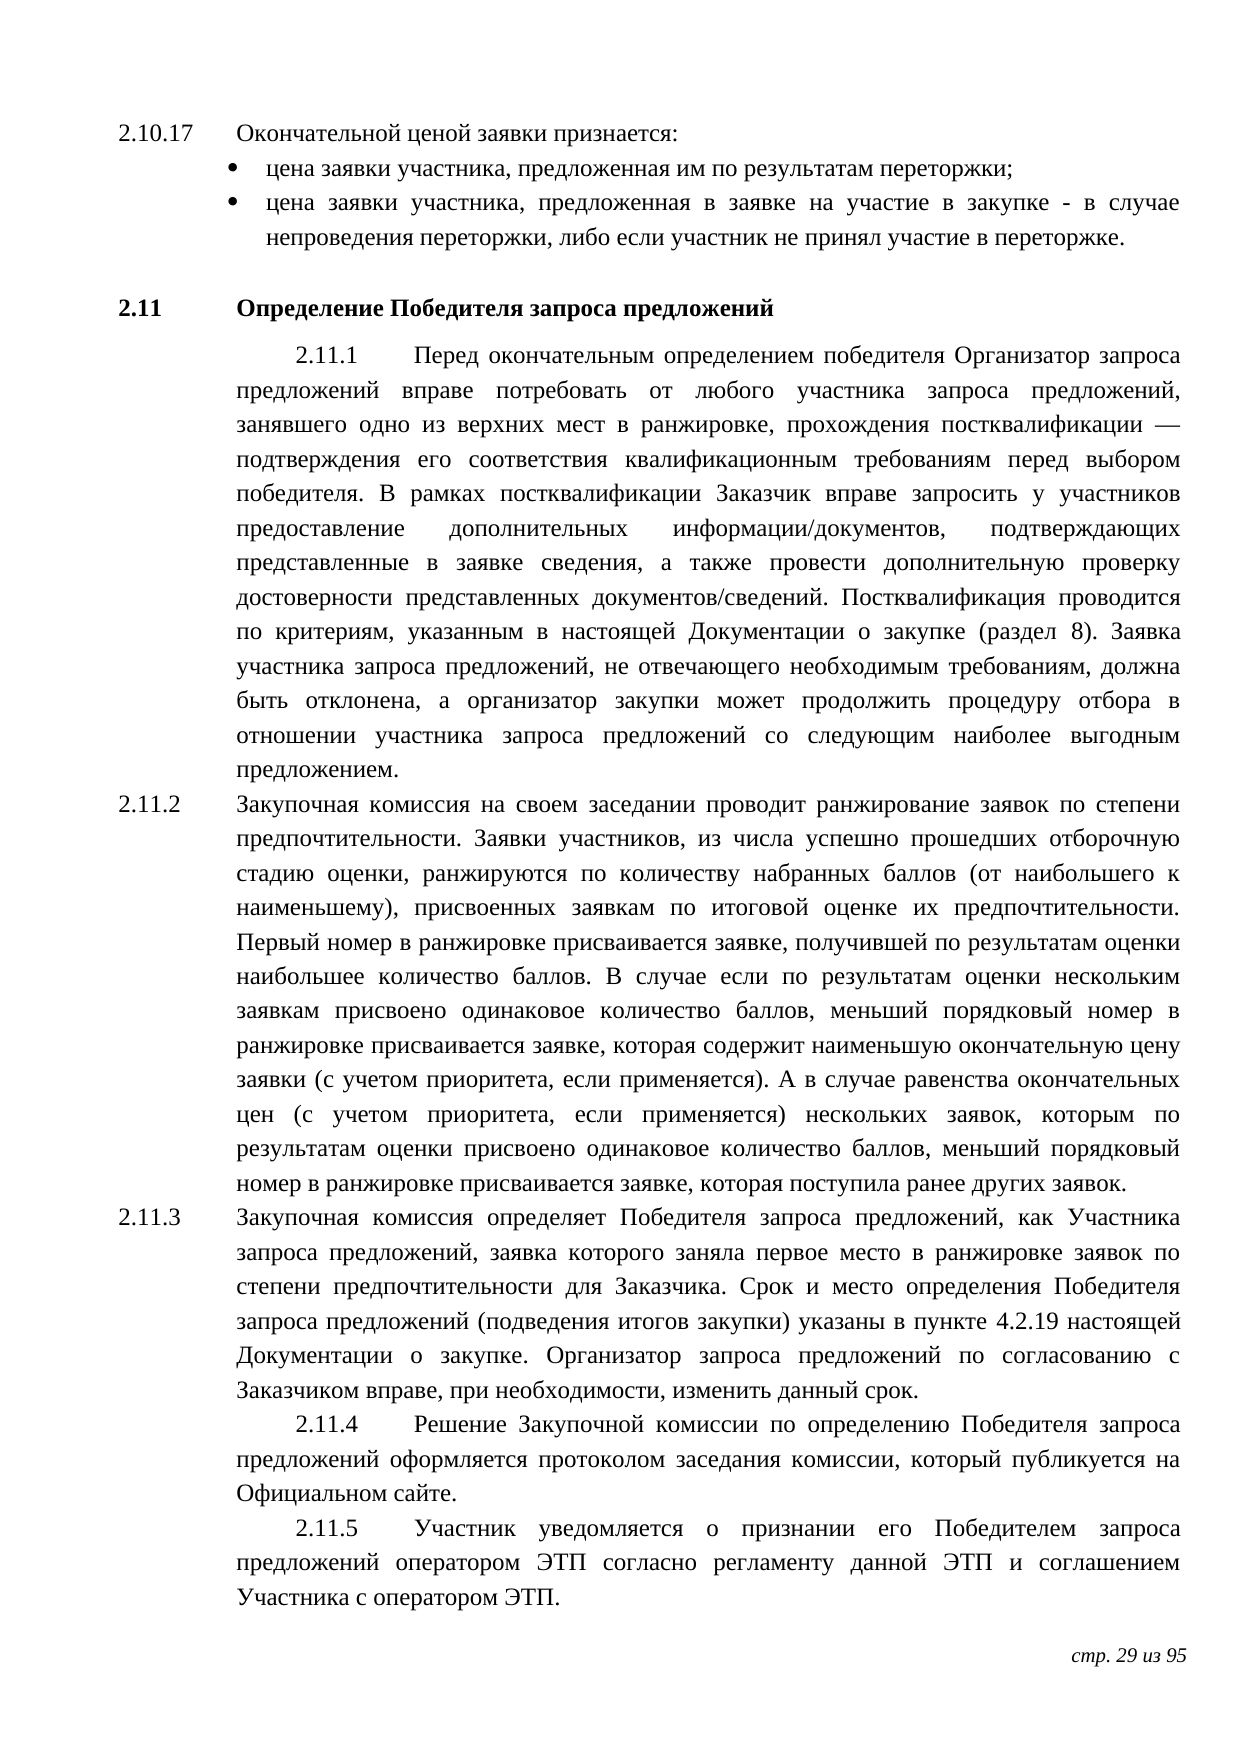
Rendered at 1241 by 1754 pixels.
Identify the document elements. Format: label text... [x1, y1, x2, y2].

list цена заявки участника, предложенная в заявке на участие в закупке - в случае непроведения переторжки, либо если участник не принял участие в переторжке. [228, 187, 1181, 250]
list Окончательной ценой заявки признается: [118, 118, 1181, 147]
list Закупочная комиссия на своем заседании проводит ранжирование заявок по степени предпочтительности. Заявки участников, из числа успешно прошедших отборочную стадию оценки, ранжируются по количеству набранных баллов (от наибольшего к наименьшему), присвоенных заявкам по итоговой оценке их предпочтительности. Первый номер в ранжировке присваивается заявке, получившей по результатам оценки наибольшее количество баллов. В случае если по результатам оценки нескольким заявкам присвоено одинаковое количество баллов, меньший порядковый номер в ранжировке присваивается заявке, которая содержит наименьшую окончательную цену заявки (с учетом приоритета, если применяется). А в случае равенства окончательных цен (с учетом приоритета, если применяется) нескольких заявок, которым по результатам оценки присвоено одинаковое количество баллов, меньший порядковый номер в ранжировке присваивается заявке, которая поступила ранее других заявок. [118, 789, 1181, 1197]
list Закупочная комиссия определяет Победителя запроса предложений, как Участника запроса предложений, заявка которого заняла первое место в ранжировке заявок по степени предпочтительности для Заказчика. Срок и место определения Победителя запроса предложений (подведения итогов закупки) указаны в пункте 4.2.19 настоящей Документации о закупке. Организатор запроса предложений по согласованию с Заказчиком вправе, при необходимости, изменить данный срок. [118, 1202, 1181, 1404]
text Решение Закупочной комиссии по определению Победителя запроса предложений оформляется протоколом заседания комиссии, который публикуется на Официальном сайте. [236, 1409, 1181, 1507]
list цена заявки участника, предложенная им по результатам переторжки; [228, 153, 1181, 181]
subtitle Определение Победителя запроса предложений [118, 293, 1181, 322]
text Участник уведомляется о признании его Победителем запроса предложений оператором ЭТП согласно регламенту данной ЭТП и соглашением Участника с оператором ЭТП. [236, 1513, 1181, 1611]
text Перед окончательным определением победителя Организатор запроса предложений вправе потребовать от любого участника запроса предложений, занявшего одно из верхних мест в ранжировке, прохождения постквалификации — подтверждения его соответствия квалификационным требованиям перед выбором победителя. В рамках постквалификации Заказчик вправе запросить у участников предоставление дополнительных информации/документов, подтверждающих представленные в заявке сведения, а также провести дополнительную проверку достоверности представленных документов/сведений. Постквалификация проводится по критериям, указанным в настоящей Документации о закупке (раздел 8). Заявка участника запроса предложений, не отвечающего необходимым требованиям, должна быть отклонена, а организатор закупки может продолжить процедуру отбора в отношении участника запроса предложений со следующим наиболее выгодным предложением. [236, 341, 1181, 783]
